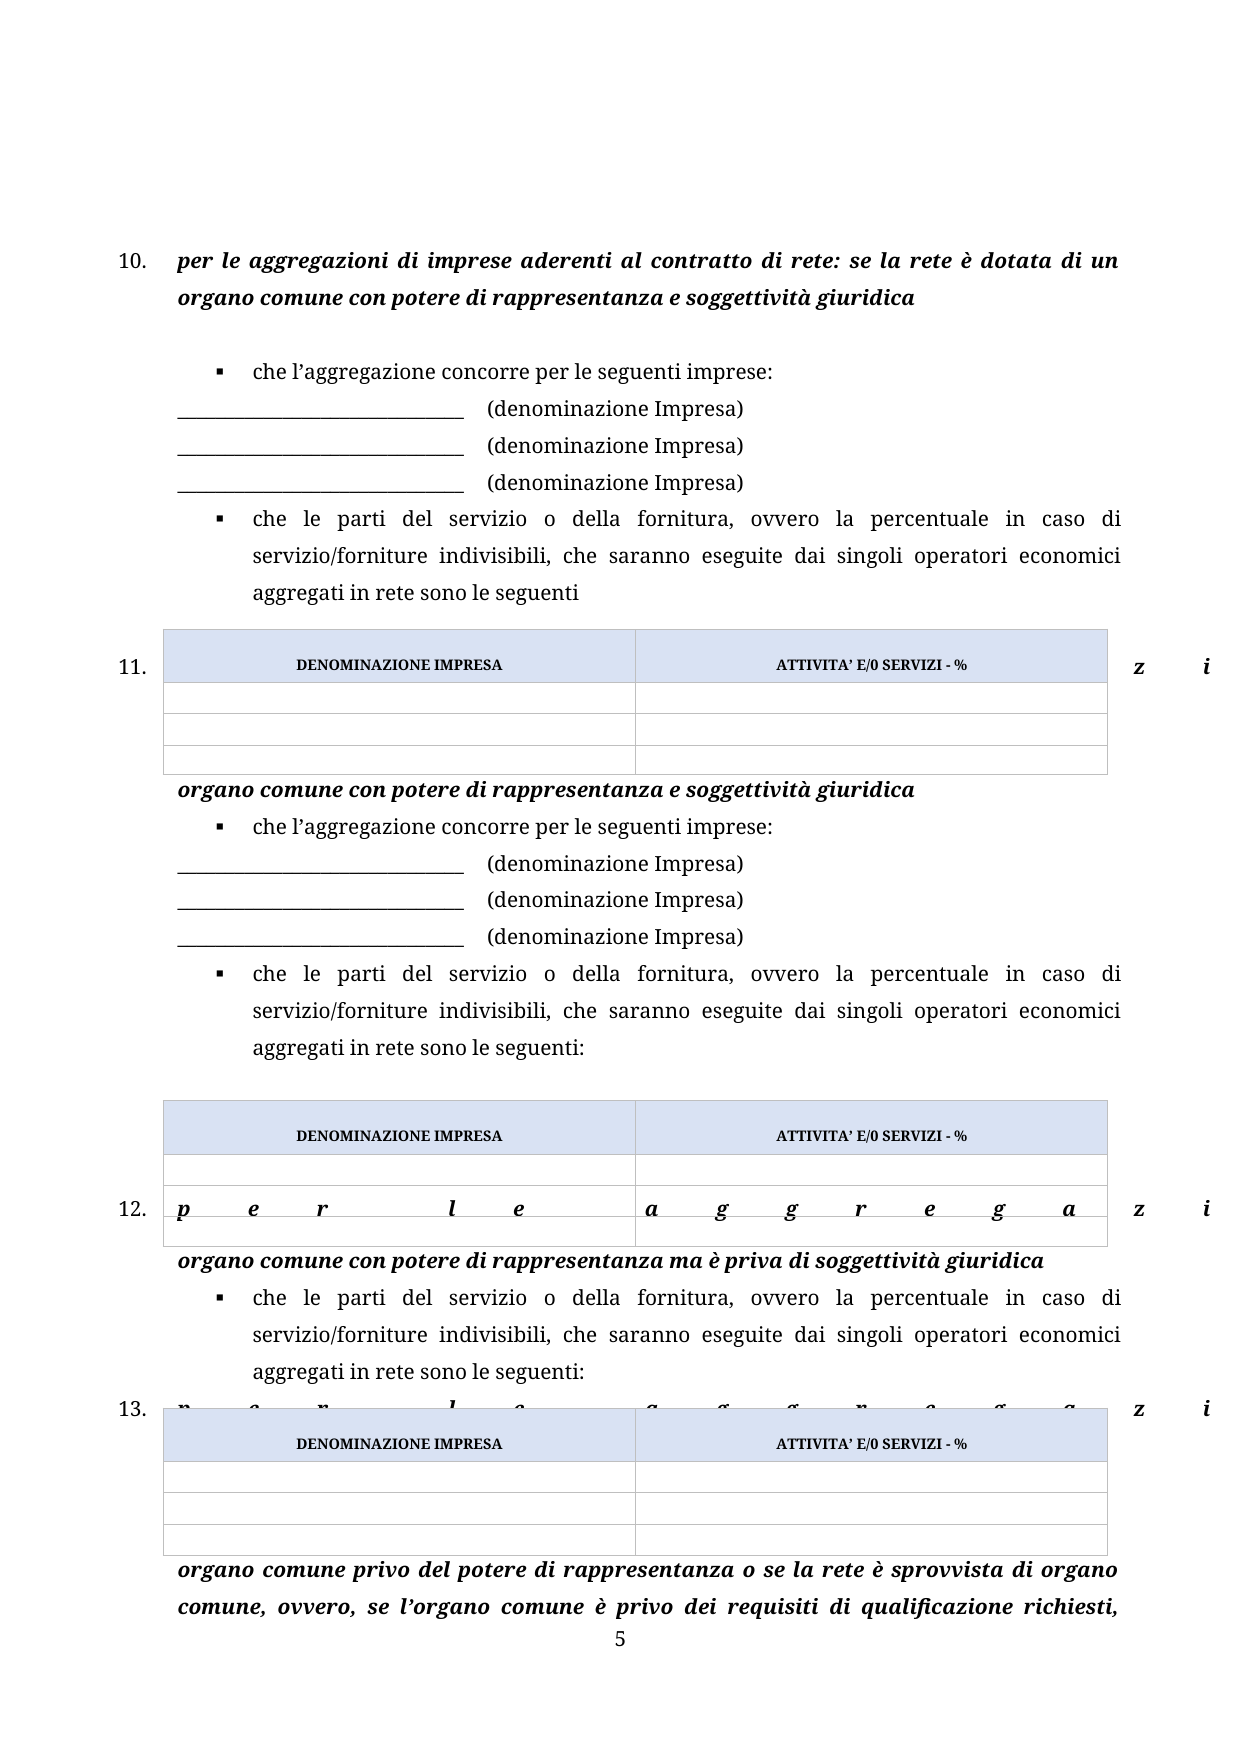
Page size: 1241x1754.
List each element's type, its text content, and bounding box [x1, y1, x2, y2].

table_cell [636, 1493, 1107, 1523]
list ______________________________ (denominazione Impresa) [177, 922, 1122, 951]
table_cell [636, 1525, 1107, 1554]
list ______________________________ (denominazione Impresa) [177, 431, 1122, 459]
table_cell [636, 683, 1107, 713]
table_cell [164, 1155, 635, 1185]
table_cell [636, 746, 1107, 774]
list ______________________________ (denominazione Impresa) [177, 849, 1122, 877]
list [118, 1394, 1122, 1621]
list ______________________________ (denominazione Impresa) [177, 394, 1122, 422]
list che le parti del servizio o della fornitura, ovvero la percentuale in caso di servizio/forniture indivisibili, che saranno eseguite dai singoli operatori economici aggregati in rete sono le seguenti [215, 504, 1122, 607]
table_cell [636, 1186, 1107, 1216]
table_cell [636, 1217, 1107, 1246]
list per le aggregazioni di imprese aderenti al contratto di rete, se la rete è dotata di un organo comune con potere di rappresentanza e soggettività giuridica [118, 652, 1122, 803]
table_header DENOMINAZIONE IMPRESA [164, 630, 635, 682]
table_cell [164, 746, 635, 774]
list per le aggregazioni di imprese aderenti al contratto di rete: se la rete è dotata di un organo comune con potere di rappresentanza e soggettività giuridica [118, 246, 1122, 312]
table_header ATTIVITA’ E/0 SERVIZI - % [636, 630, 1107, 682]
list ______________________________ (denominazione Impresa) [177, 886, 1122, 914]
list che l’aggregazione concorre per le seguenti imprese: [215, 357, 1122, 385]
list per le aggregazioni di imprese aderenti al contratto di rete, se la rete è dotata di un organo comune con potere di rappresentanza ma è priva di soggettività giuridica [118, 1194, 1122, 1275]
table_cell [164, 714, 635, 744]
table_cell [636, 1462, 1107, 1492]
table_header ATTIVITA’ E/0 SERVIZI - % [636, 1409, 1107, 1461]
table_cell [636, 714, 1107, 744]
table_cell [164, 1186, 635, 1216]
list che l’aggregazione concorre per le seguenti imprese: [215, 812, 1122, 840]
table_cell [164, 1493, 635, 1523]
list ______________________________ (denominazione Impresa) [177, 468, 1122, 496]
table_cell [164, 1217, 635, 1246]
table_cell [164, 1525, 635, 1554]
table_cell [164, 1462, 635, 1492]
table_header DENOMINAZIONE IMPRESA [164, 1409, 635, 1461]
table_header ATTIVITA’ E/0 SERVIZI - % [636, 1101, 1107, 1154]
table_cell [164, 683, 635, 713]
table_header DENOMINAZIONE IMPRESA [164, 1101, 635, 1154]
table_cell [636, 1155, 1107, 1185]
